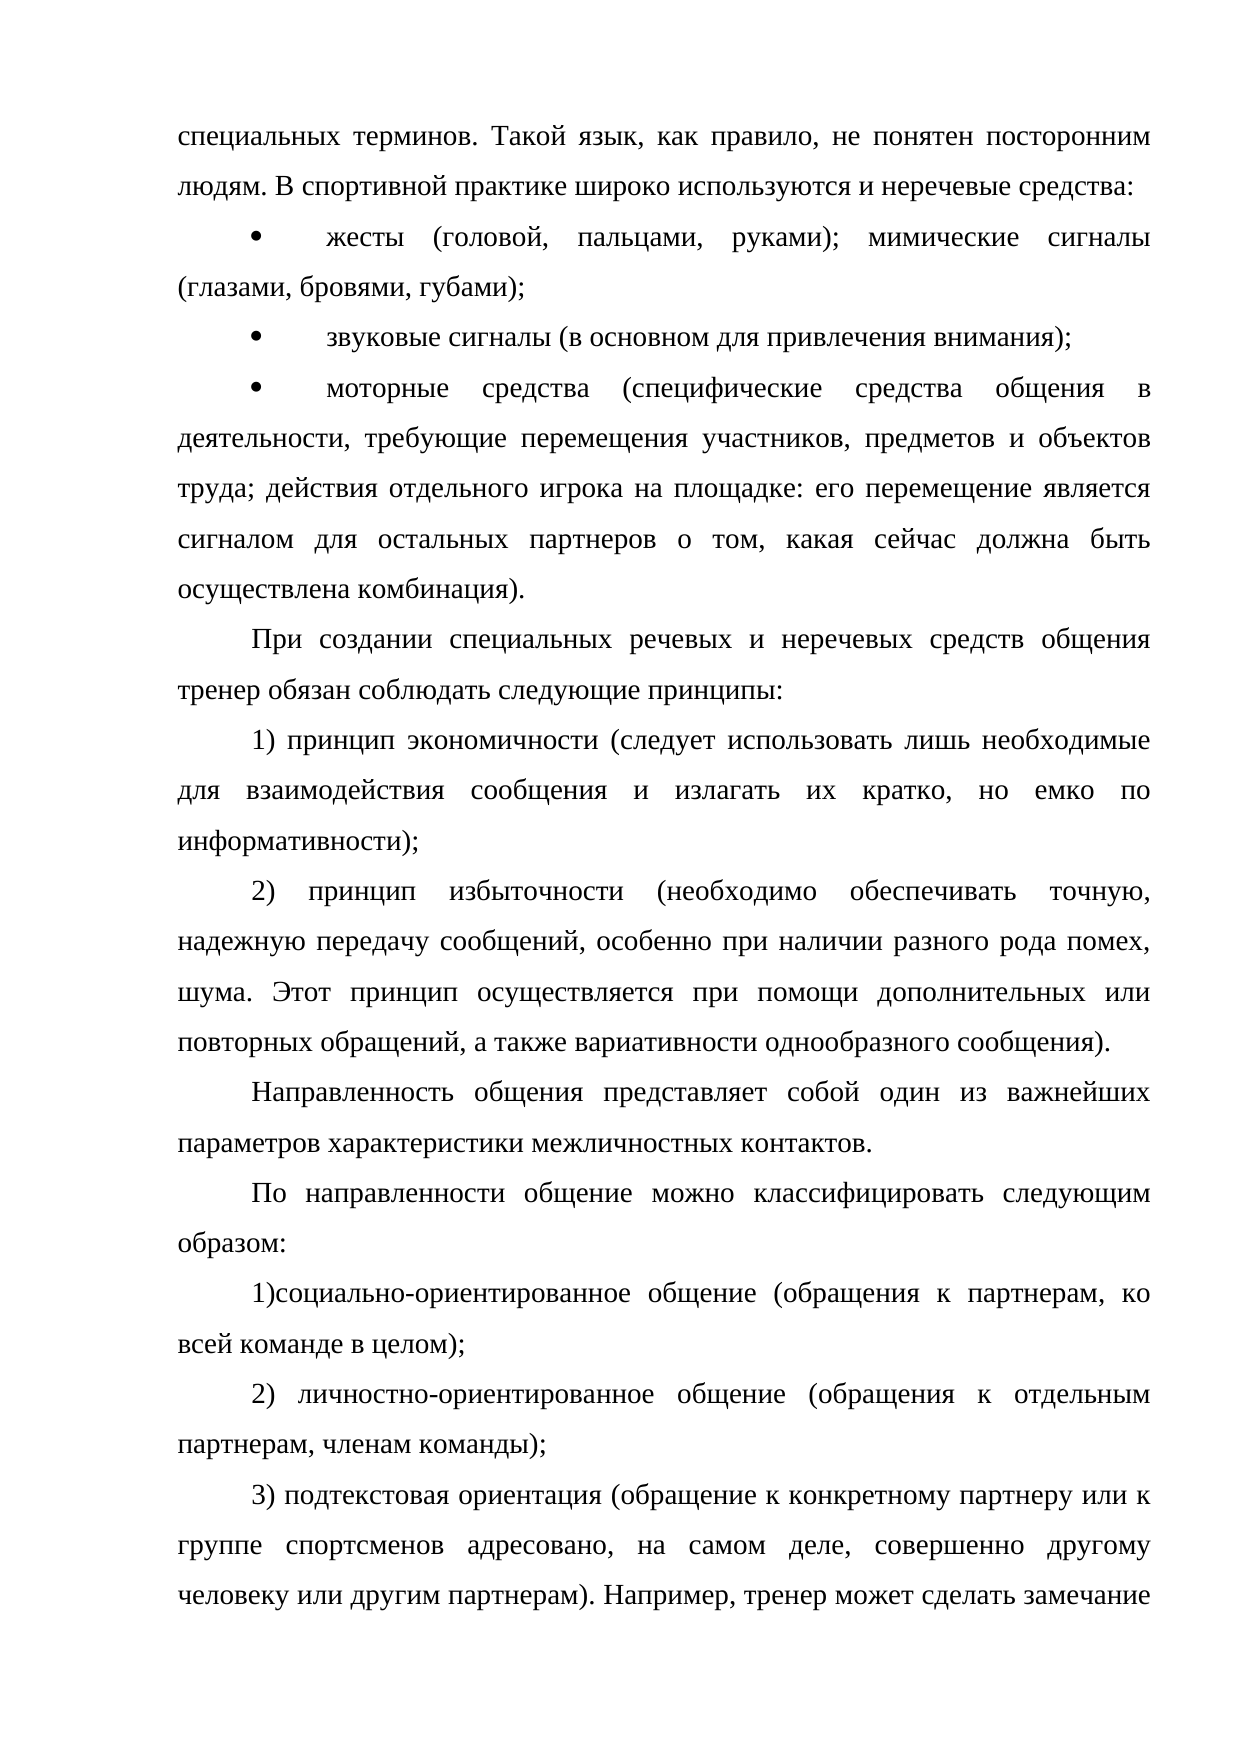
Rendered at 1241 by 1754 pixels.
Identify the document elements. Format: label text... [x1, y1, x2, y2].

list звуковые сигналы (в основном для привлечения внимания); [177, 319, 1152, 353]
list жесты (головой, пальцами, руками); мимические сигналы (глазами, бровями, губами); [177, 219, 1152, 303]
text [177, 118, 1152, 202]
text Направленность общения представляет собой один из важнейших параметров характеристики межличностных контактов. [177, 1074, 1152, 1158]
text 1) принцип экономичности (следует использовать лишь необходимые для взаимодействия сообщения и излагать их краткo, но емко по информативности); [177, 722, 1152, 856]
text 2) личностно-ориентированное общение (обращения к отдельным партнерам, членам команды); [177, 1376, 1152, 1460]
text 2) принцип избыточности (необходимо обеспечивать точную, надежную передачу сообщений, особенно при наличии разного рода помех, шума. Этот принцип осуществляется при помощи дополнительных или повторных обращений, а также вариативности однообразного сообщения). [177, 873, 1152, 1058]
list моторные средства (специфические средства общения в деятельности, требующие перемещения участников, предметов и объектов труда; действия отдельного игрока на площадке: его перемещение является сигналом для остальных партнеров о том, какая сейчас должна быть осуществлена комбинация). [177, 370, 1152, 605]
text При создании специальных речевых и неречевых средств общения тренер обязан соблюдать следующие принципы: [177, 622, 1152, 705]
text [177, 1477, 1152, 1611]
text По направленности общение можно классифицировать следующим образом: [177, 1175, 1152, 1259]
text 1)социально-ориентированное общение (обращения к партнерам, ко всей команде в целом); [177, 1276, 1152, 1359]
